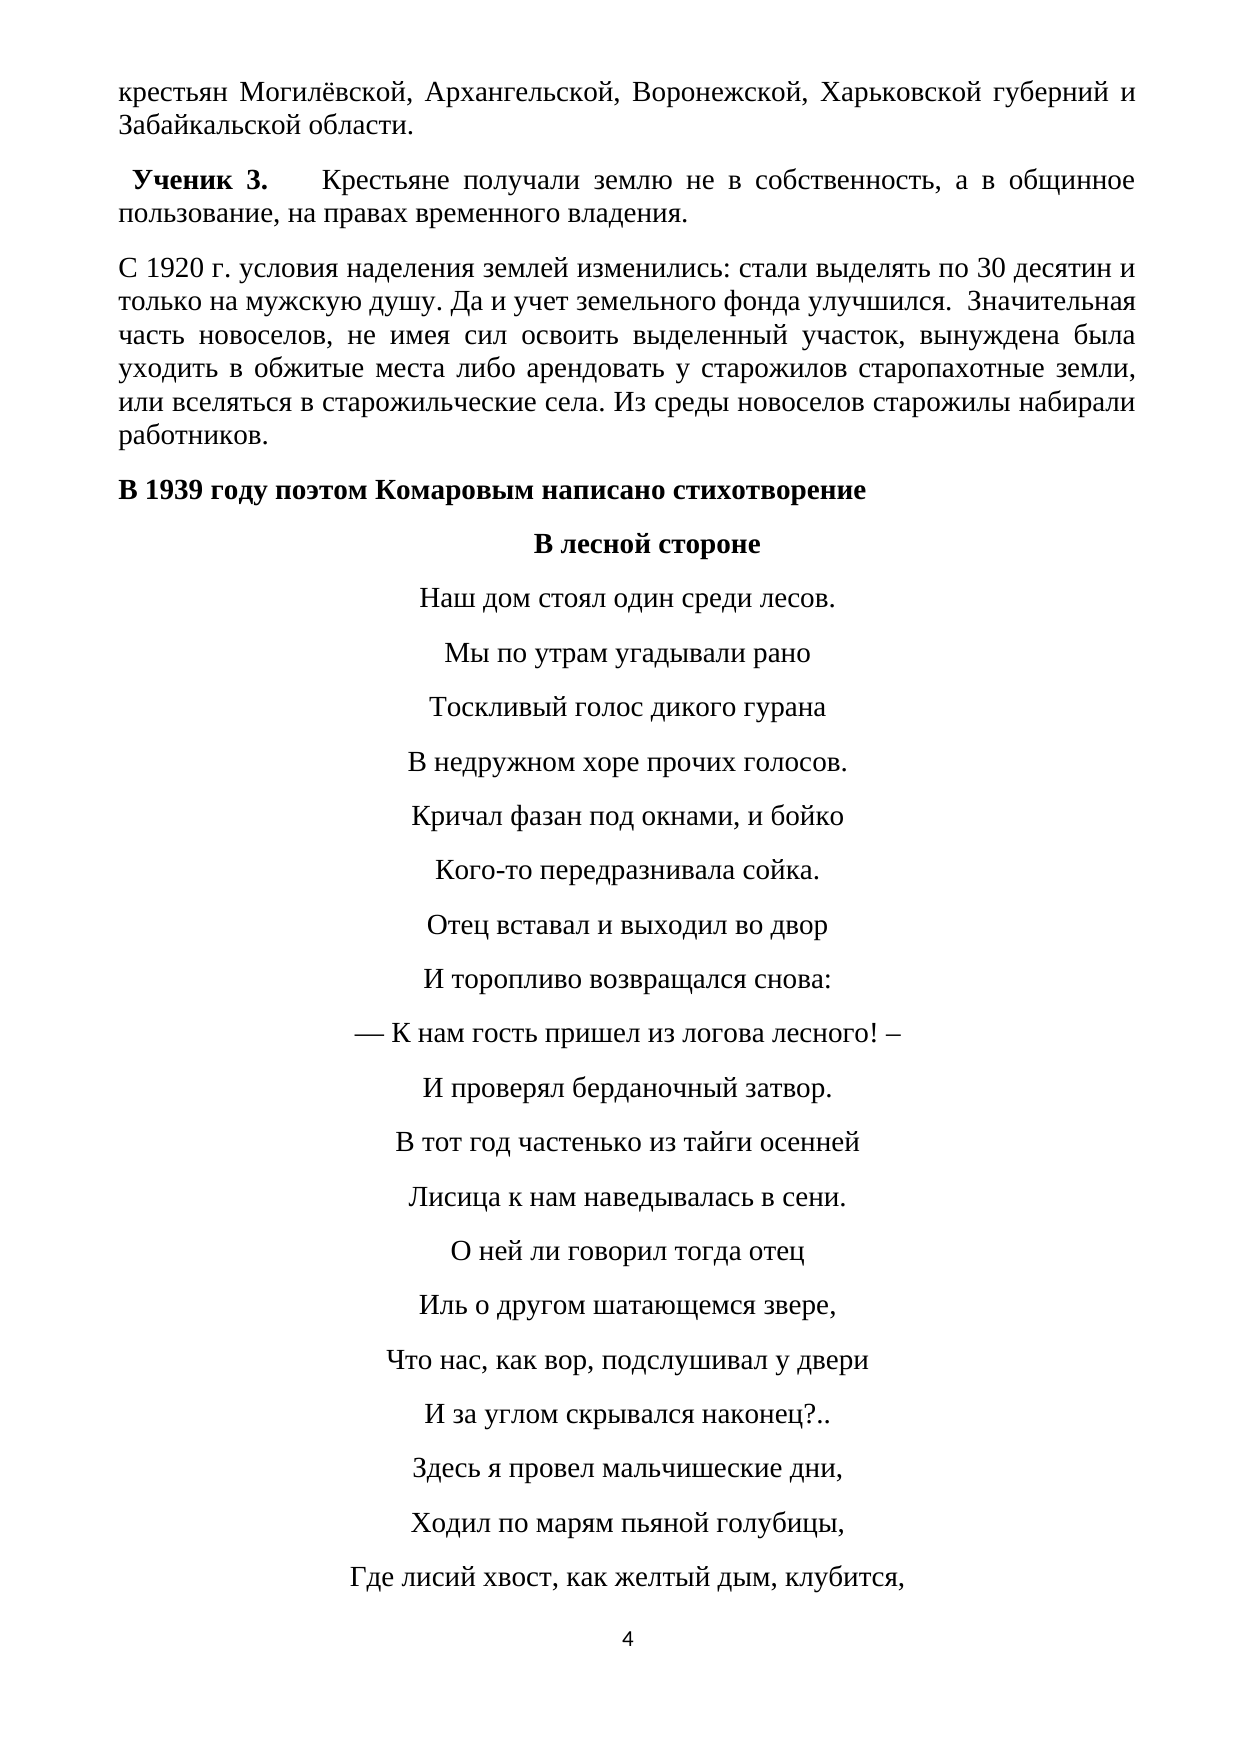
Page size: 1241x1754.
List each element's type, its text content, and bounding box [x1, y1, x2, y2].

text О ней ли говорил тогда отец [118, 1233, 1137, 1267]
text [118, 74, 1137, 141]
text Иль о другом шатающемся звере, [118, 1287, 1137, 1321]
text С 1920 г. условия наделения землей изменились: стали выделять по 30 десятин и только на мужскую душу. Да и учет земельного фонда улучшился. Значительная часть новоселов, не имея сил освоить выделенный участок, вынуждена была уходить в обжитые места либо арендовать у старожилов старопахотные земли, или вселяться в старожильческие села. Из среды новоселов старожилы набирали работников. [118, 250, 1137, 451]
text — К нам гость пришел из логова лесного! – [118, 1016, 1137, 1049]
text Где лисий хвост, как желтый дым, клубится, [118, 1559, 1137, 1593]
text Лисица к нам наведывалась в сени. [118, 1179, 1137, 1212]
text В лесной стороне [118, 526, 1137, 560]
text Ученик 3. Крестьяне получали землю не в собственность, а в общинное пользование, на правах временного владения. [118, 162, 1137, 229]
text Что нас, как вор, подслушивал у двери [118, 1342, 1137, 1375]
text В недружном хоре прочих голосов. [118, 744, 1137, 777]
text Тоскливый голос дикого гурана [118, 689, 1137, 723]
text Наш дом стоял один среди лесов. [118, 581, 1137, 614]
text Кричал фазан под окнами, и бойко [118, 798, 1137, 832]
text И проверял берданочный затвор. [118, 1070, 1137, 1103]
text Кого-то передразнивала сойка. [118, 852, 1137, 886]
text И торопливо возвращался снова: [118, 961, 1137, 995]
text Здесь я провел мальчишеские дни, [118, 1451, 1137, 1484]
text Отец вставал и выходил во двор [118, 907, 1137, 940]
text Мы по утрам угадывали рано [118, 635, 1137, 668]
text В тот год частенько из тайги осенней [118, 1124, 1137, 1158]
text И за углом скрывался наконец?.. [118, 1396, 1137, 1430]
text Ходил по марям пьяной голубицы, [118, 1505, 1137, 1538]
text В 1939 году поэтом Комаровым написано стихотворение [118, 472, 1137, 505]
